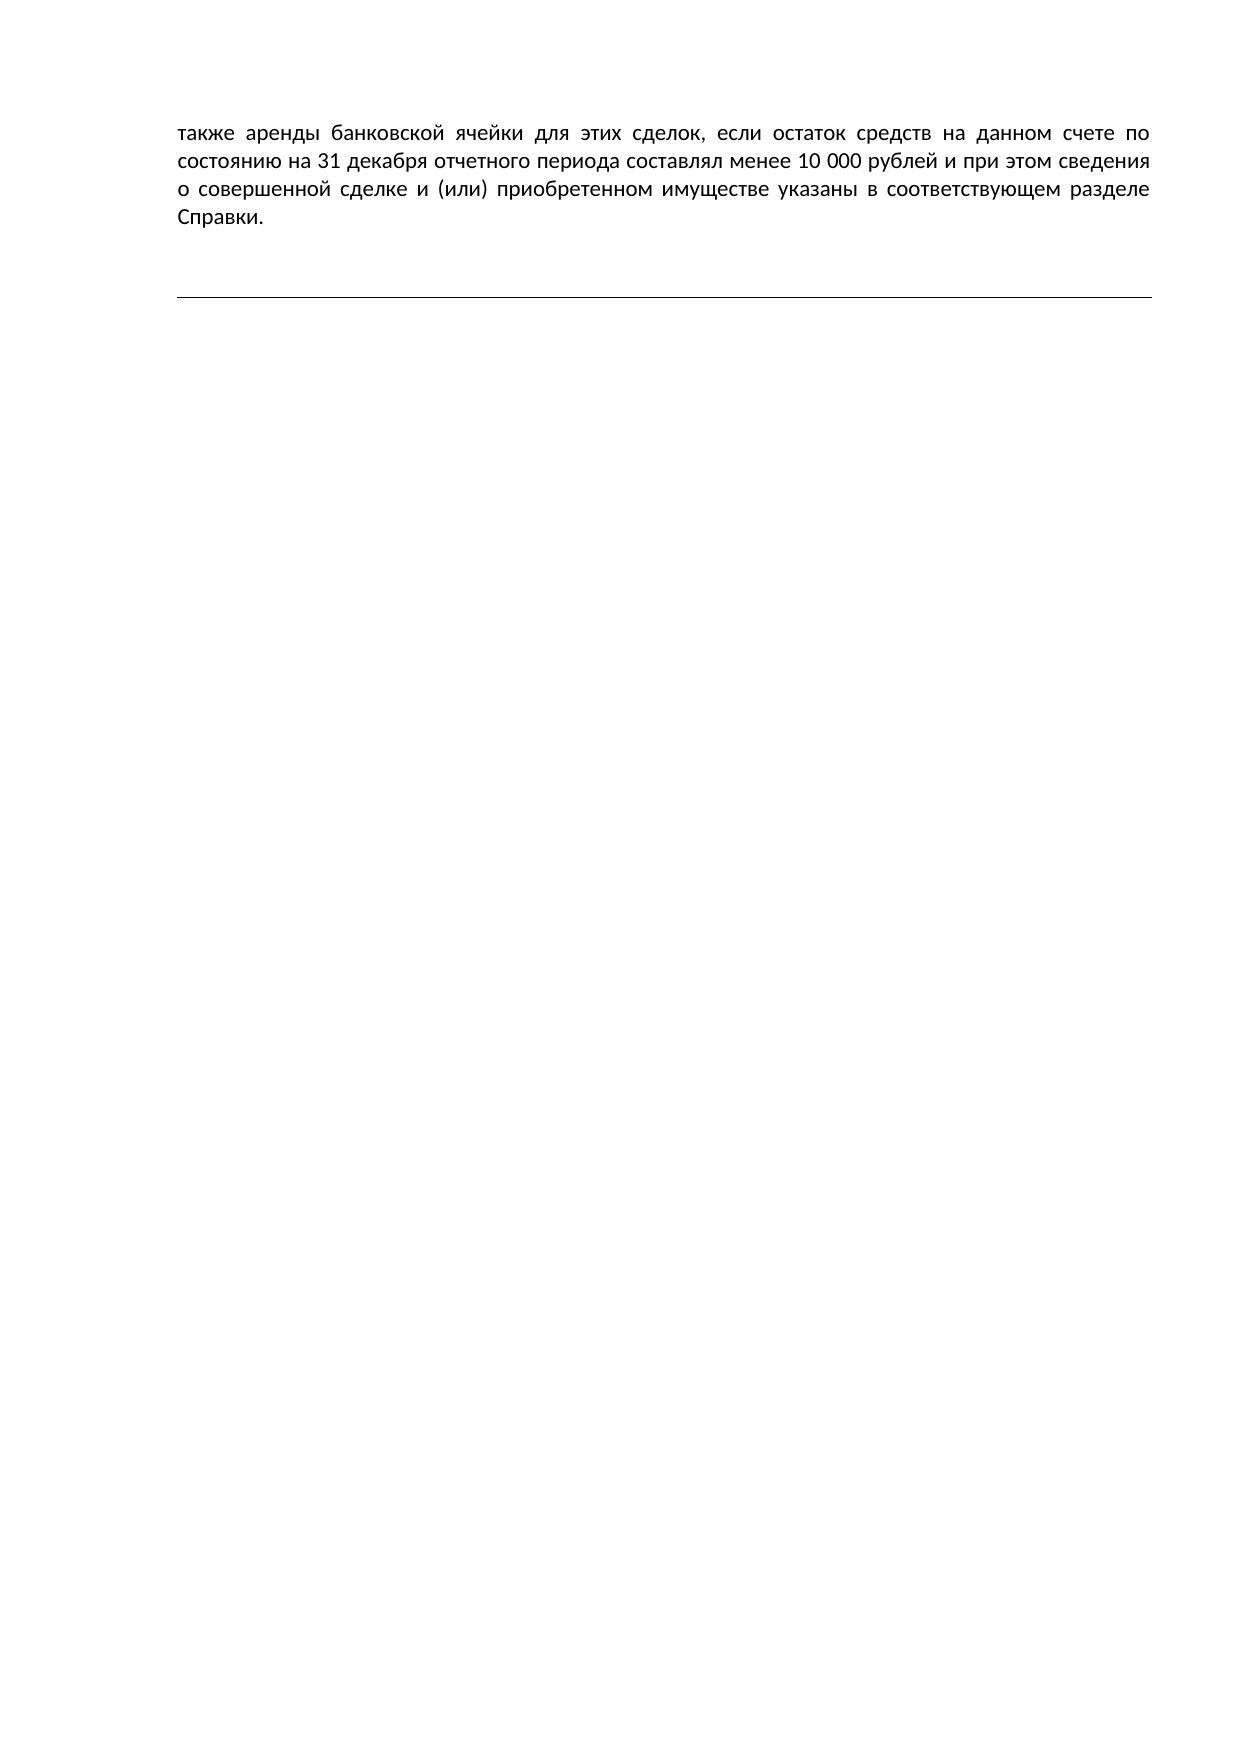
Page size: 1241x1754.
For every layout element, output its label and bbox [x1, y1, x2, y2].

text [177, 118, 1152, 230]
